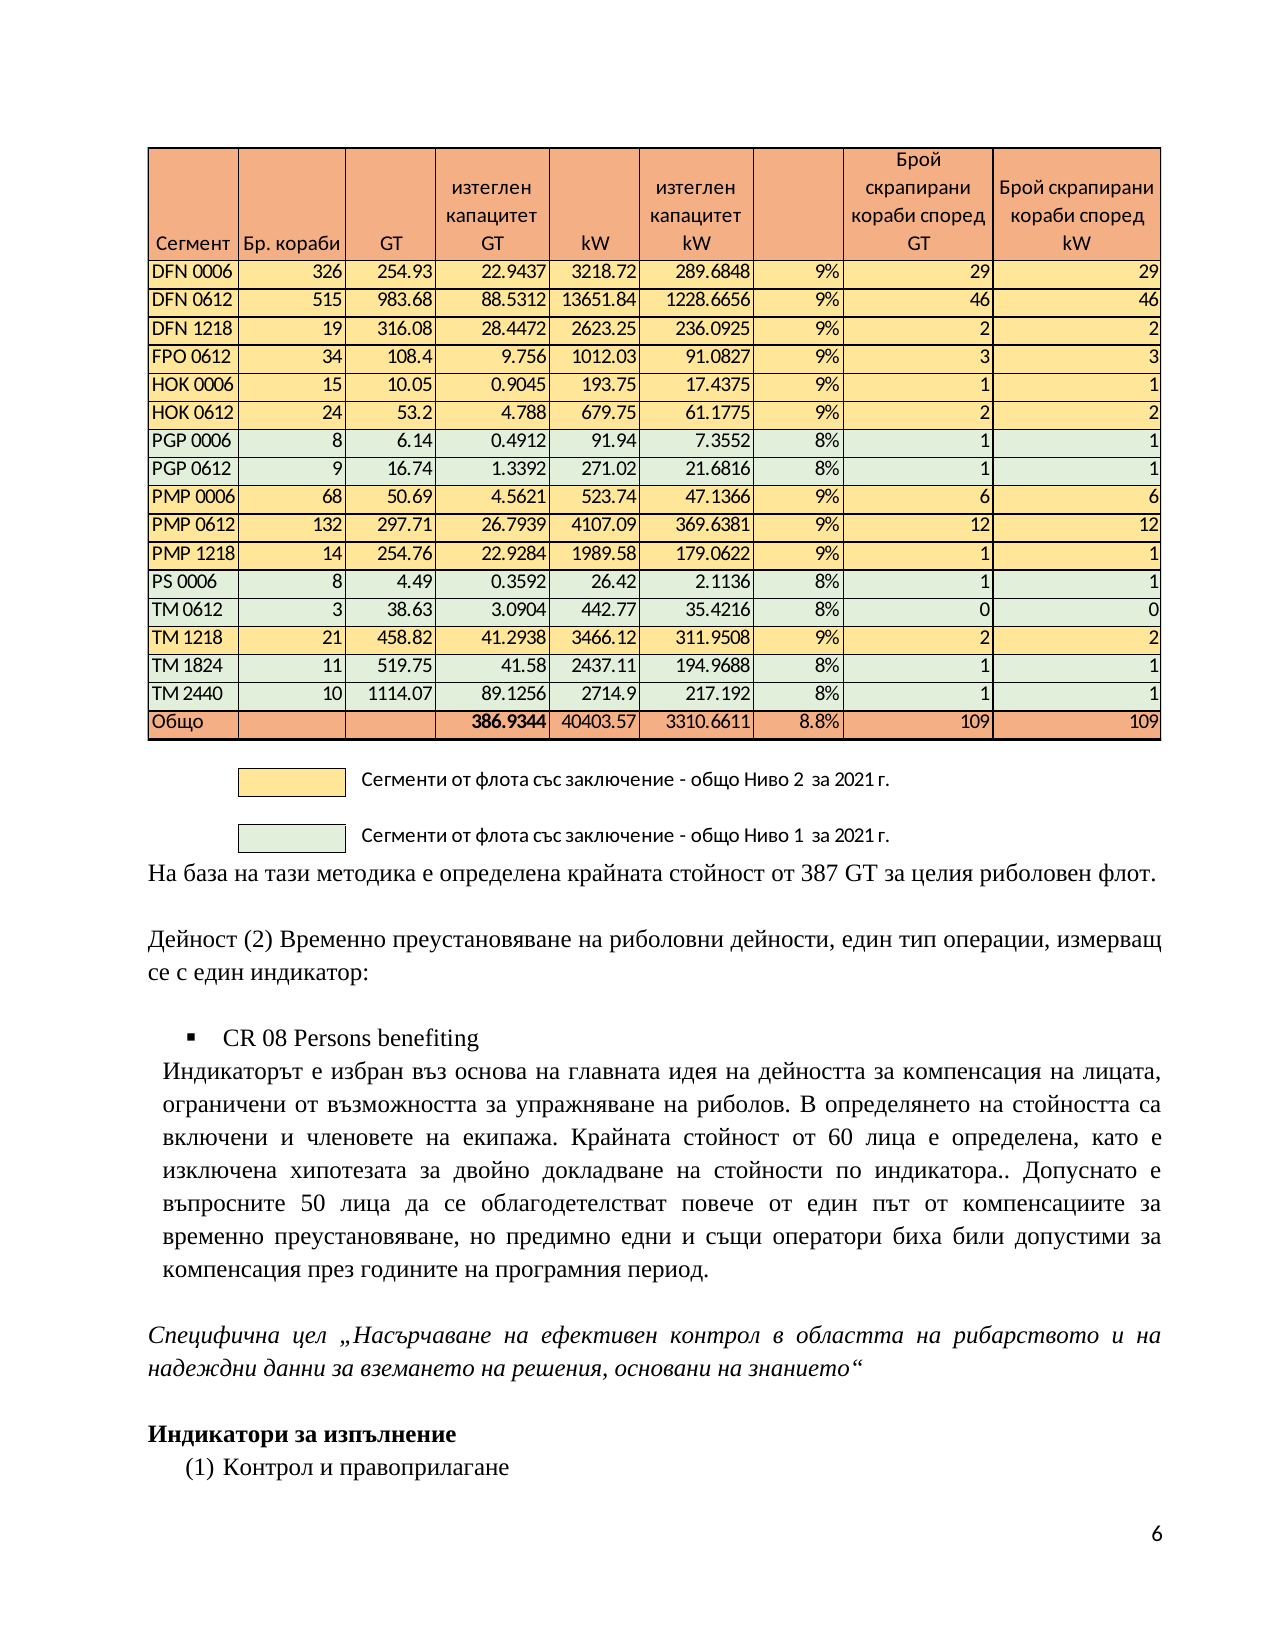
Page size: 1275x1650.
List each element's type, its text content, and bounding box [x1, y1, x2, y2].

list CR 08 Persons benefiting [185, 1023, 1162, 1052]
list Контрол и правоприлагане [185, 1452, 1162, 1481]
list Индикаторът е избран въз основа на главната идея на дейността за компенсация на лицата, ограничени от възможността за упражняване на риболов. В определянето на стойността са включени и членовете на екипажа. Крайната стойност от 60 лица е определена, като е изключена хипотезата за двойно докладване на стойности по индикатора.. Допуснато е въпросните 50 лица да се облагодетелстват повече от един път от компенсациите за временно преустановяване, но предимно едни и същи оператори биха били допустими за компенсация през годините на програмния период. [162, 1056, 1162, 1283]
text Индикатори за изпълнение [148, 1419, 1162, 1448]
text Специфична цел „Насърчаване на ефективен контрол в областта на рибарството и на надеждни данни за вземането на решения, основани на знанието“ [148, 1320, 1162, 1382]
text На база на тази методика е определена крайната стойност от 387 GT за целия риболовен флот. [148, 858, 1162, 887]
text Дейност (2) Временно преустановяване на риболовни дейности, един тип операции, измерващ се с един индикатор: [148, 924, 1162, 986]
